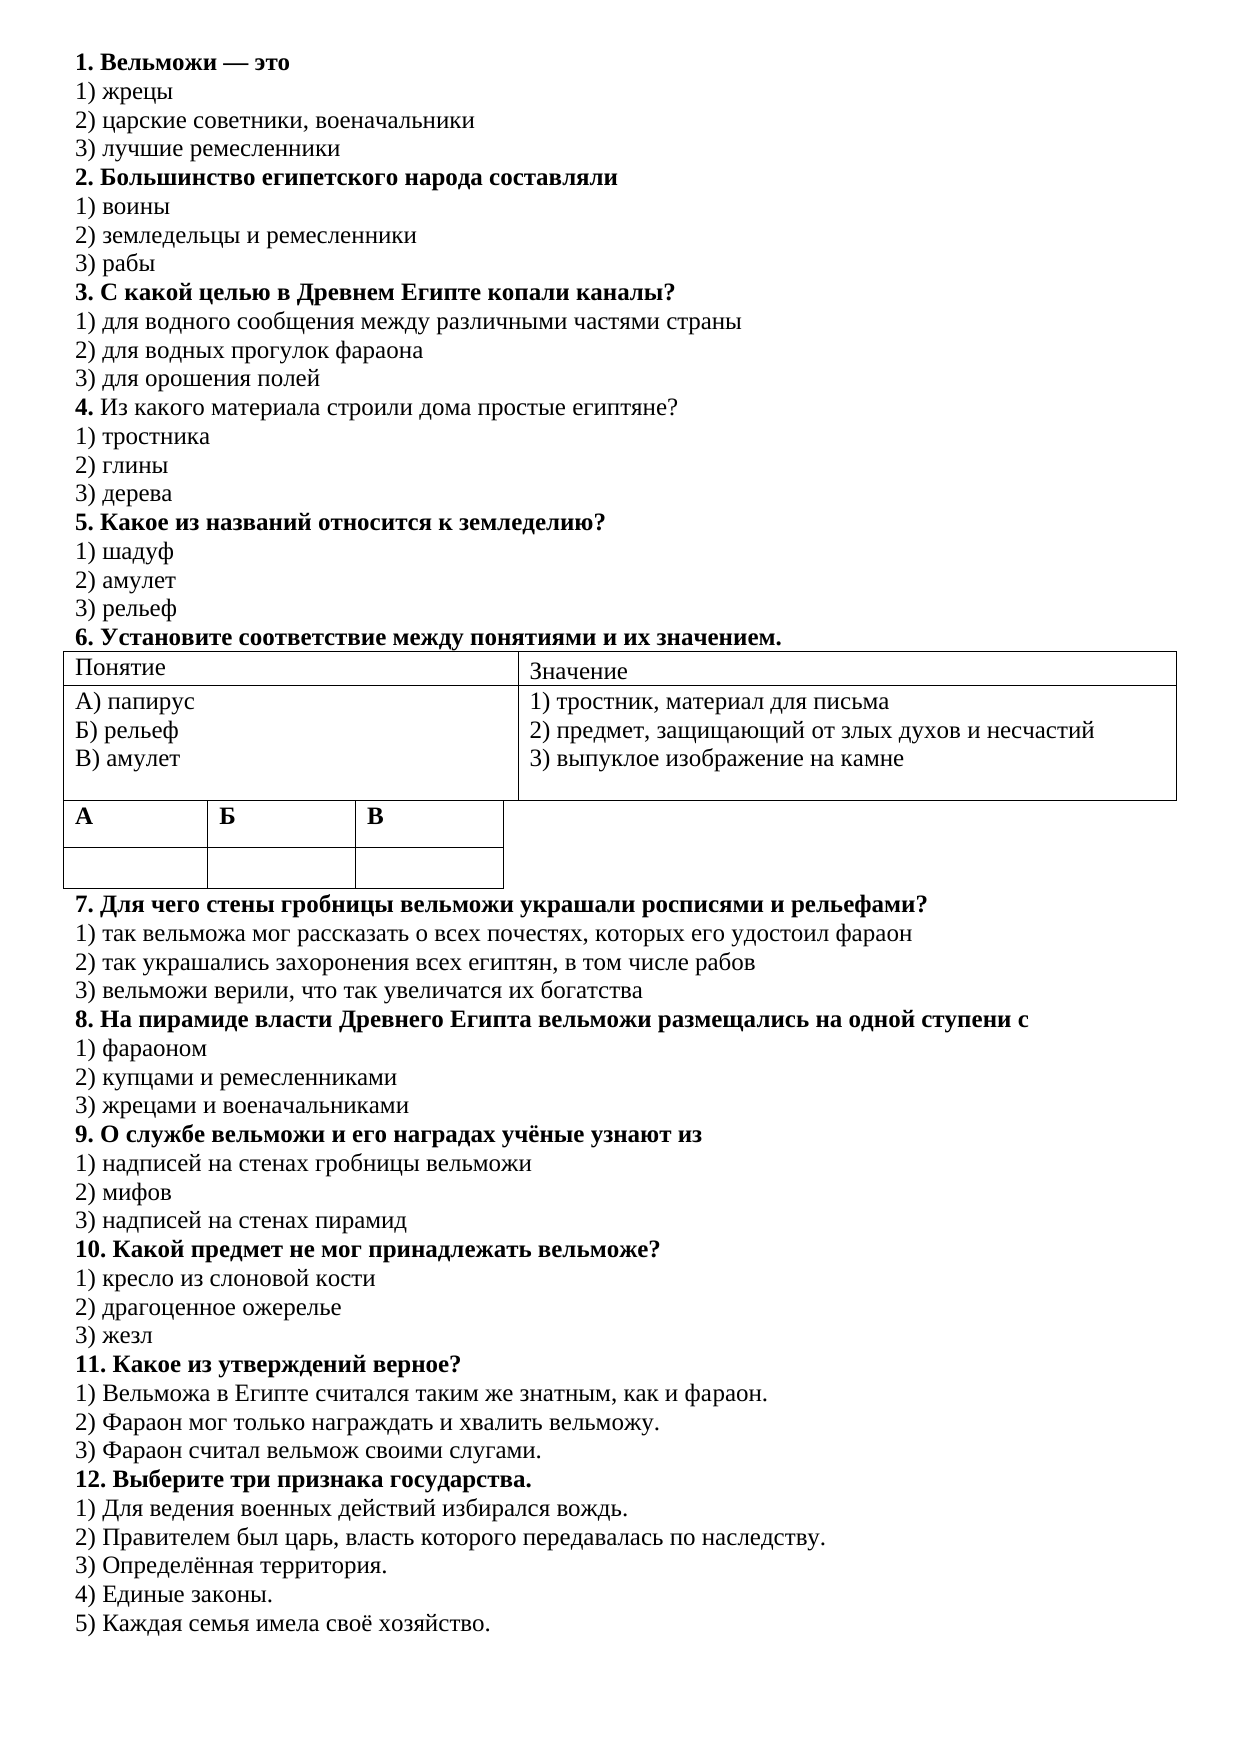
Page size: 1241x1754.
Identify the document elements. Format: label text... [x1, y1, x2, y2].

text 11. Какое из утверждений верное? [75, 1349, 1165, 1378]
text 1) шадуф 2) амулет 3) рельеф [75, 536, 1165, 622]
text 1) так вельможа мог рассказать о всех почестях, которых его удостоил фараон 2) так украшались захоронения всех египтян, в том числе рабов 3) вельможи верили, что так увеличатся их богатства [75, 918, 1165, 1004]
text 1) Вельможа в Египте считался таким же знатным, как и фараон. 2) Фараон мог только награждать и хвалить вельможу. 3) Фараон считал вельмож своими слугами. [75, 1378, 1165, 1464]
text 6. Установите соответствие между понятиями и их значением. [75, 622, 1165, 651]
text 1) жрецы 2) царские советники, военачальники 3) лучшие ремесленники [75, 76, 1165, 162]
table_cell В [356, 801, 503, 847]
text 1) воины 2) земледельцы и ремесленники 3) рабы [75, 191, 1165, 277]
text 1) фараоном 2) купцами и ремесленниками 3) жрецами и военачальниками [75, 1033, 1165, 1119]
table_header Понятие [64, 652, 518, 685]
text 2. Большинство египетского народа составляли [75, 162, 1165, 191]
text 1. Вельможи — это [75, 47, 1165, 76]
text 1) Для ведения военных действий избирался вождь. 2) Правителем был царь, власть которого передавалась по наследству. 3) Определённая территория. 4) Единые законы. 5) Каждая семья имела своё хозяйство. [75, 1493, 1165, 1637]
text 1) кресло из слоновой кости 2) драгоценное ожерелье 3) жезл [75, 1263, 1165, 1349]
text 9. О службе вельможи и его наградах учёные узнают из [75, 1119, 1165, 1148]
table_cell А [64, 801, 207, 847]
text 1) надписей на стенах гробницы вельможи 2) мифов 3) надписей на стенах пирамид [75, 1148, 1165, 1234]
text 8. На пирамиде власти Древнего Египта вельможи размещались на одной ступени с [75, 1004, 1165, 1033]
table_cell [64, 848, 207, 888]
text 10. Какой предмет не мог принадлежать вельможе? [75, 1234, 1165, 1263]
table_cell 1) тростник, материал для письма 2) предмет, защищающий от злых духов и несчастий 3) выпуклое изображение на камне [519, 686, 1176, 800]
table_cell [356, 848, 503, 888]
table_cell А) папирус Б) рельеф В) амулет [64, 686, 518, 800]
text 12. Выберите три признака государства. [75, 1464, 1165, 1493]
text 4. Из какого материала строили дома простые египтяне? [75, 392, 1165, 421]
text 3. С какой целью в Древнем Египте копали каналы? [75, 277, 1165, 306]
text 1) тростника 2) глины 3) дерева [75, 421, 1165, 507]
table_cell [208, 848, 355, 888]
table_cell Б [208, 801, 355, 847]
text 5. Какое из названий относится к земледелию? [75, 507, 1165, 536]
text 7. Для чего стены гробницы вельможи украшали росписями и рельефами? [75, 889, 1165, 918]
text 1) для водного сообщения между различными частями страны 2) для водных прогулок фараона 3) для орошения полей [75, 306, 1165, 392]
